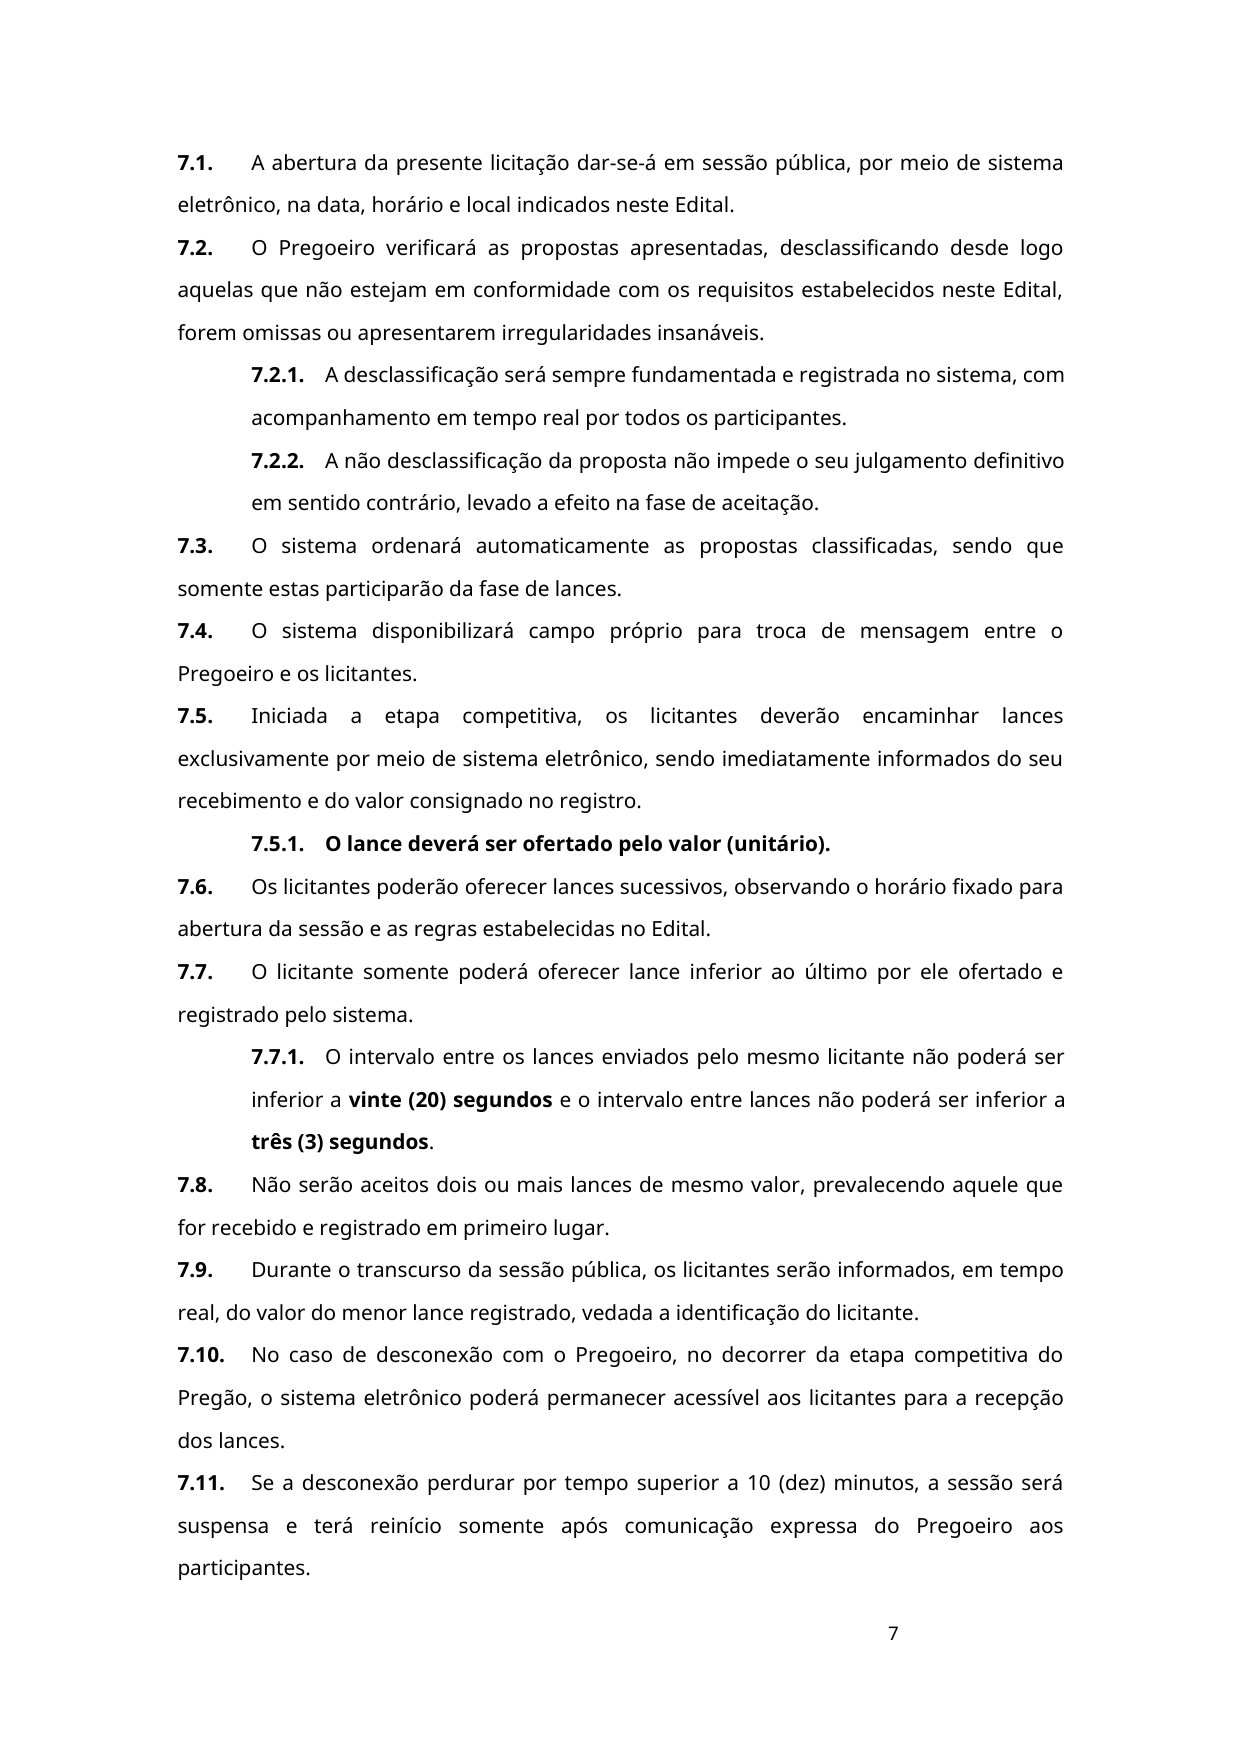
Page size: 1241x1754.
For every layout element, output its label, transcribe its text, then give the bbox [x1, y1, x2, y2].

list Iniciada a etapa competitiva, os licitantes deverão encaminhar lances exclusivamente por meio de sistema eletrônico, sendo imediatamente informados do seu recebimento e do valor consignado no registro. [177, 701, 1064, 815]
list Não serão aceitos dois ou mais lances de mesmo valor, prevalecendo aquele que for recebido e registrado em primeiro lugar. [177, 1170, 1064, 1241]
list A desclassificação será sempre fundamentada e registrada no sistema, com acompanhamento em tempo real por todos os participantes. [251, 361, 1066, 432]
list Se a desconexão perdurar por tempo superior a 10 (dez) minutos, a sessão será suspensa e terá reinício somente após comunicação expressa do Pregoeiro aos participantes. [177, 1468, 1064, 1582]
list O Pregoeiro verificará as propostas apresentadas, desclassificando desde logo aquelas que não estejam em conformidade com os requisitos estabelecidos neste Edital, forem omissas ou apresentarem irregularidades insanáveis. [177, 233, 1064, 346]
list O sistema disponibilizará campo próprio para troca de mensagem entre o Pregoeiro e os licitantes. [177, 616, 1064, 687]
list O lance deverá ser ofertado pelo valor (unitário). [251, 829, 1066, 858]
list Durante o transcurso da sessão pública, os licitantes serão informados, em tempo real, do valor do menor lance registrado, vedada a identificação do licitante. [177, 1255, 1064, 1326]
list O intervalo entre os lances enviados pelo mesmo licitante não poderá ser inferior a vinte (20) segundos e o intervalo entre lances não poderá ser inferior a três (3) segundos. [251, 1042, 1066, 1156]
list O licitante somente poderá oferecer lance inferior ao último por ele ofertado e registrado pelo sistema. [177, 957, 1064, 1028]
list O sistema ordenará automaticamente as propostas classificadas, sendo que somente estas participarão da fase de lances. [177, 531, 1064, 602]
list No caso de desconexão com o Pregoeiro, no decorrer da etapa competitiva do Pregão, o sistema eletrônico poderá permanecer acessível aos licitantes para a recepção dos lances. [177, 1341, 1064, 1454]
list Os licitantes poderão oferecer lances sucessivos, observando o horário fixado para abertura da sessão e as regras estabelecidas no Edital. [177, 872, 1064, 943]
list A não desclassificação da proposta não impede o seu julgamento definitivo em sentido contrário, levado a efeito na fase de aceitação. [251, 446, 1066, 517]
list A abertura da presente licitação dar-se-á em sessão pública, por meio de sistema eletrônico, na data, horário e local indicados neste Edital. [177, 148, 1064, 219]
